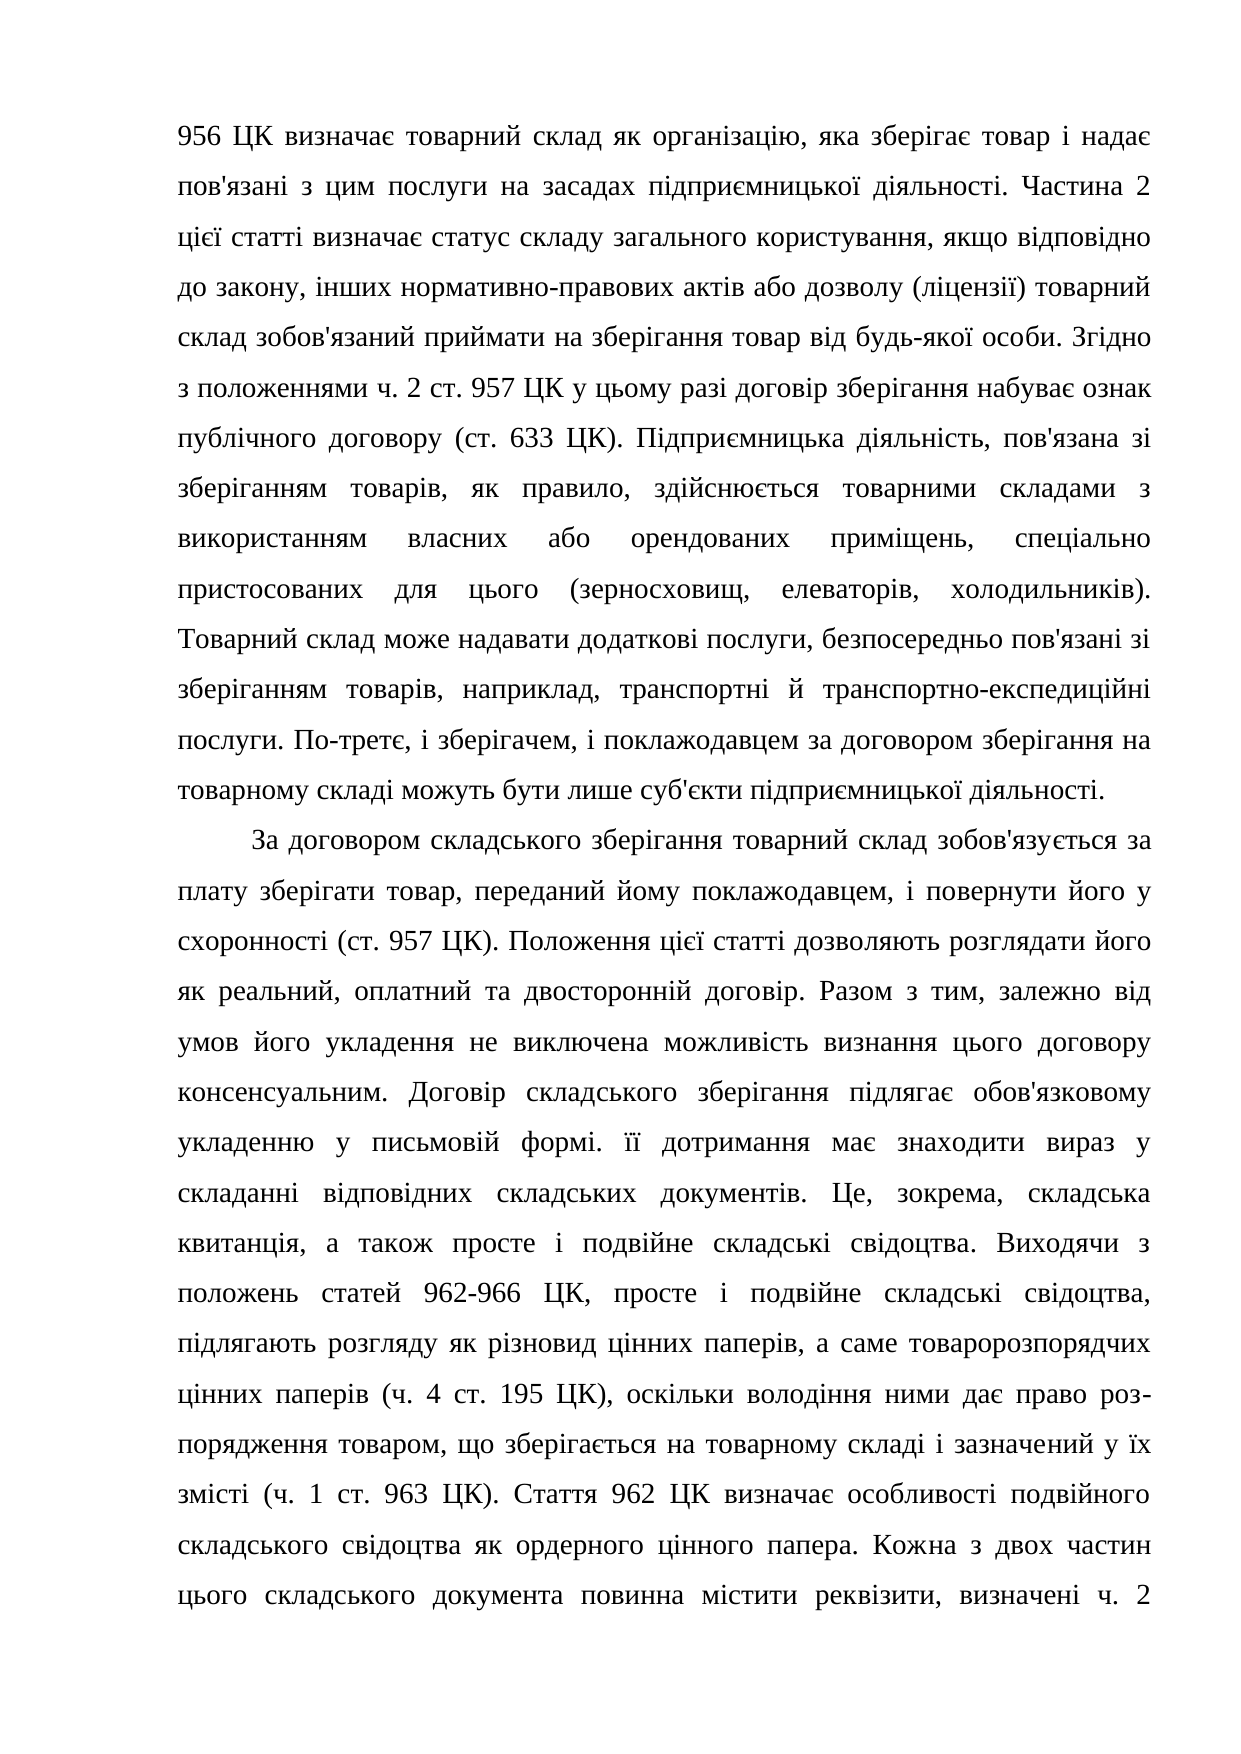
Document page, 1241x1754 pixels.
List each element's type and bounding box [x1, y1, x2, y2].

text [177, 822, 1152, 1611]
text [177, 118, 1152, 806]
